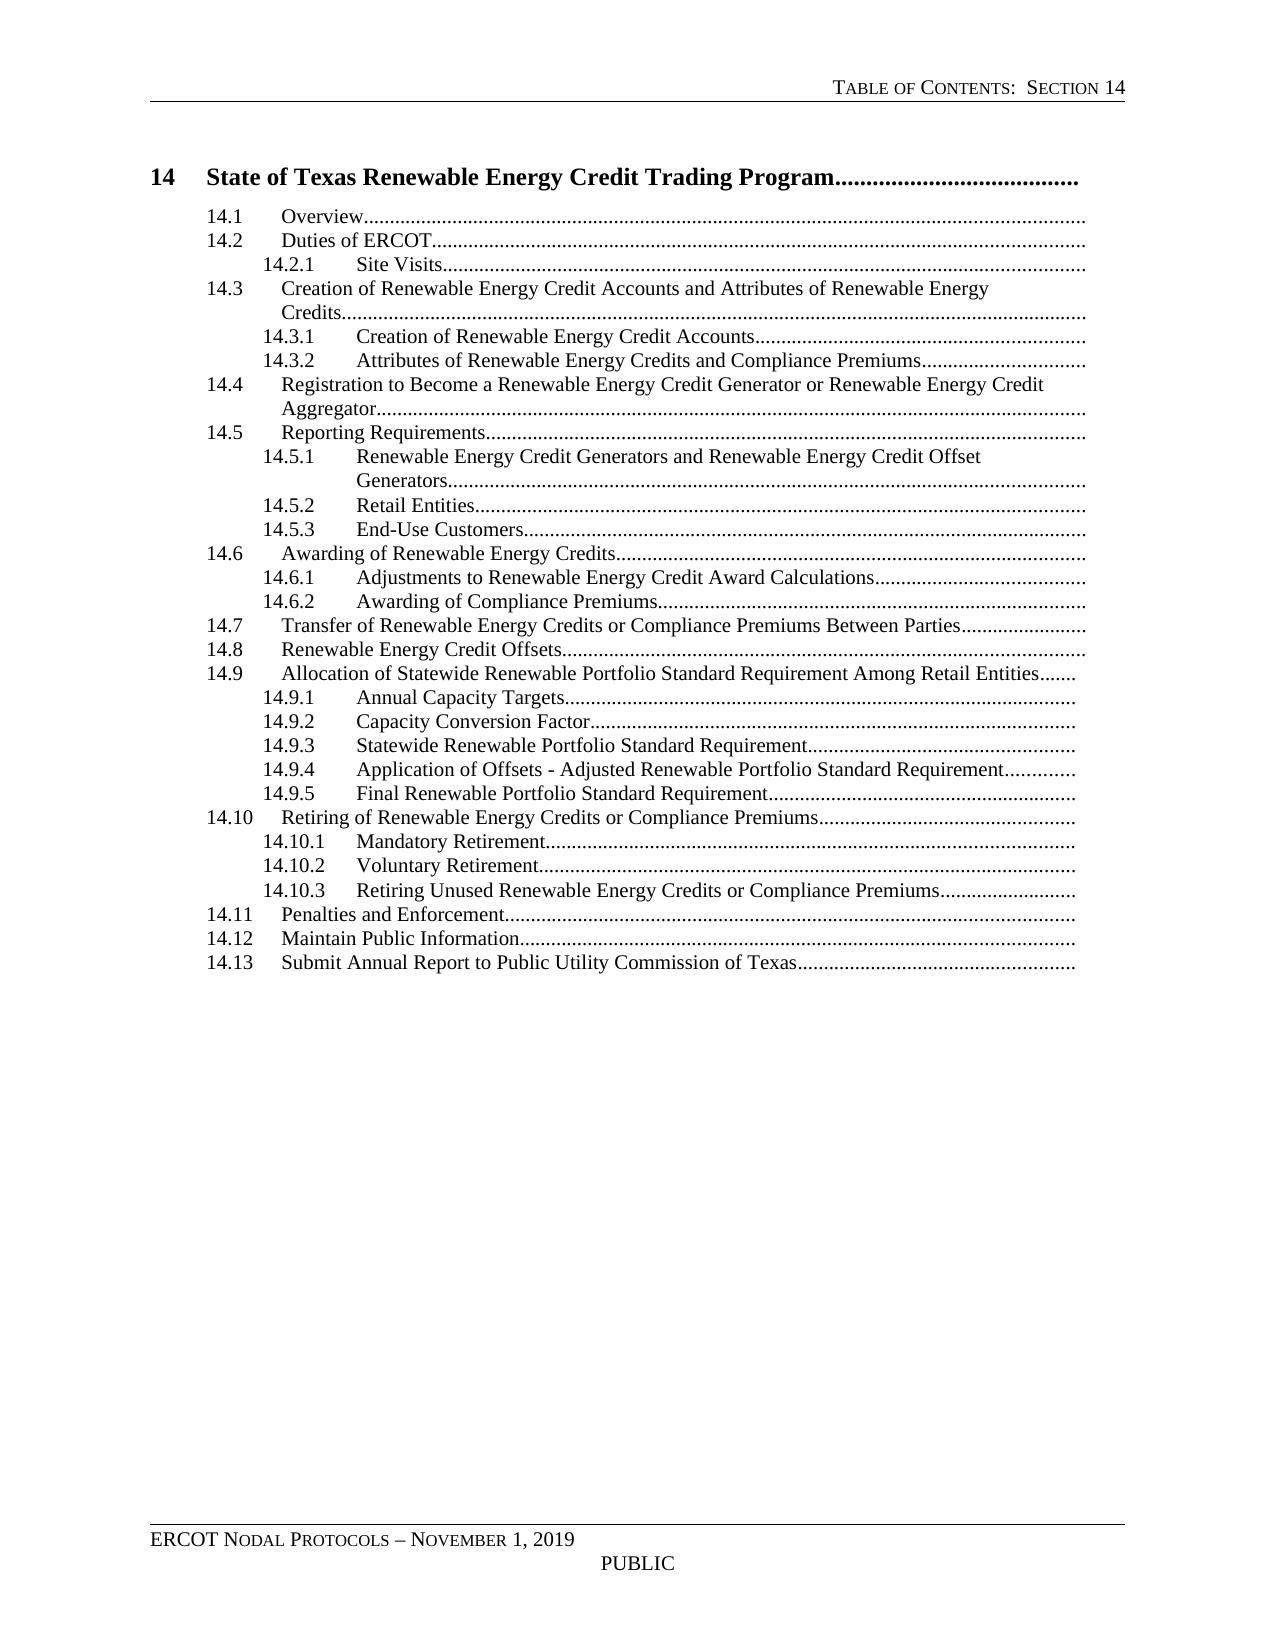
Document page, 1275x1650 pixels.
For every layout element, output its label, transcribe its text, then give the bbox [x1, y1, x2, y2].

text 14.10.3 Retiring Unused Renewable Energy Credits or Compliance Premiums 14-16 [262, 877, 1050, 902]
text 14.2.1 Site Visits 14-3 [262, 252, 1050, 276]
text 14.6.2 Awarding of Compliance Premiums 14-9 [262, 589, 1050, 613]
text 14.10.1 Mandatory Retirement 14-16 [262, 829, 1050, 853]
text 14 State of Texas Renewable Energy Credit Trading Program 14-1 [150, 162, 1050, 191]
text 14.4 Registration to Become a Renewable Energy Credit Generator or Renewable Energy Credit Aggregator 14-4 [206, 372, 1050, 420]
text 14.3.1 Creation of Renewable Energy Credit Accounts 14-3 [262, 324, 1050, 348]
text 14.6 Awarding of Renewable Energy Credits 14-7 [206, 541, 1050, 565]
text 14.6.1 Adjustments to Renewable Energy Credit Award Calculations 14-7 [262, 565, 1050, 589]
text 14.9.2 Capacity Conversion Factor 14-12 [262, 709, 1050, 733]
text 14.8 Renewable Energy Credit Offsets 14-9 [206, 637, 1050, 661]
text 14.5.3 End-Use Customers 14-7 [262, 517, 1050, 541]
text 14.3 Creation of Renewable Energy Credit Accounts and Attributes of Renewable Energy Credits 14-3 [206, 276, 1050, 324]
text 14.2 Duties of ERCOT 14-1 [206, 228, 1050, 252]
text 14.9.1 Annual Capacity Targets 14-10 [262, 685, 1050, 709]
text 14.9 Allocation of Statewide Renewable Portfolio Standard Requirement Among Retail Entities 14-10 [206, 661, 1050, 685]
text 14.5.1 Renewable Energy Credit Generators and Renewable Energy Credit Offset Generators 14-5 [262, 444, 1050, 492]
text 14.12 Maintain Public Information 14-16 [206, 926, 1050, 950]
text 14.1 Overview 14-1 [206, 204, 1050, 228]
text 14.10.2 Voluntary Retirement 14-16 [262, 853, 1050, 877]
text 14.5.2 Retail Entities 14-6 [262, 492, 1050, 517]
text 14.11 Penalties and Enforcement 14-16 [206, 902, 1050, 926]
text 14.9.3 Statewide Renewable Portfolio Standard Requirement 14-13 [262, 733, 1050, 757]
text 14.13 Submit Annual Report to Public Utility Commission of Texas 14-18 [206, 950, 1050, 974]
text 14.7 Transfer of Renewable Energy Credits or Compliance Premiums Between Parties 14-9 [206, 613, 1050, 637]
text 14.10 Retiring of Renewable Energy Credits or Compliance Premiums 14-15 [206, 805, 1050, 829]
text 14.3.2 Attributes of Renewable Energy Credits and Compliance Premiums 14-3 [262, 348, 1050, 372]
text 14.5 Reporting Requirements 14-5 [206, 420, 1050, 444]
text 14.9.4 Application of Offsets - Adjusted Renewable Portfolio Standard Requirement 14-14 [262, 757, 1050, 781]
text 14.9.5 Final Renewable Portfolio Standard Requirement 14-15 [262, 781, 1050, 805]
